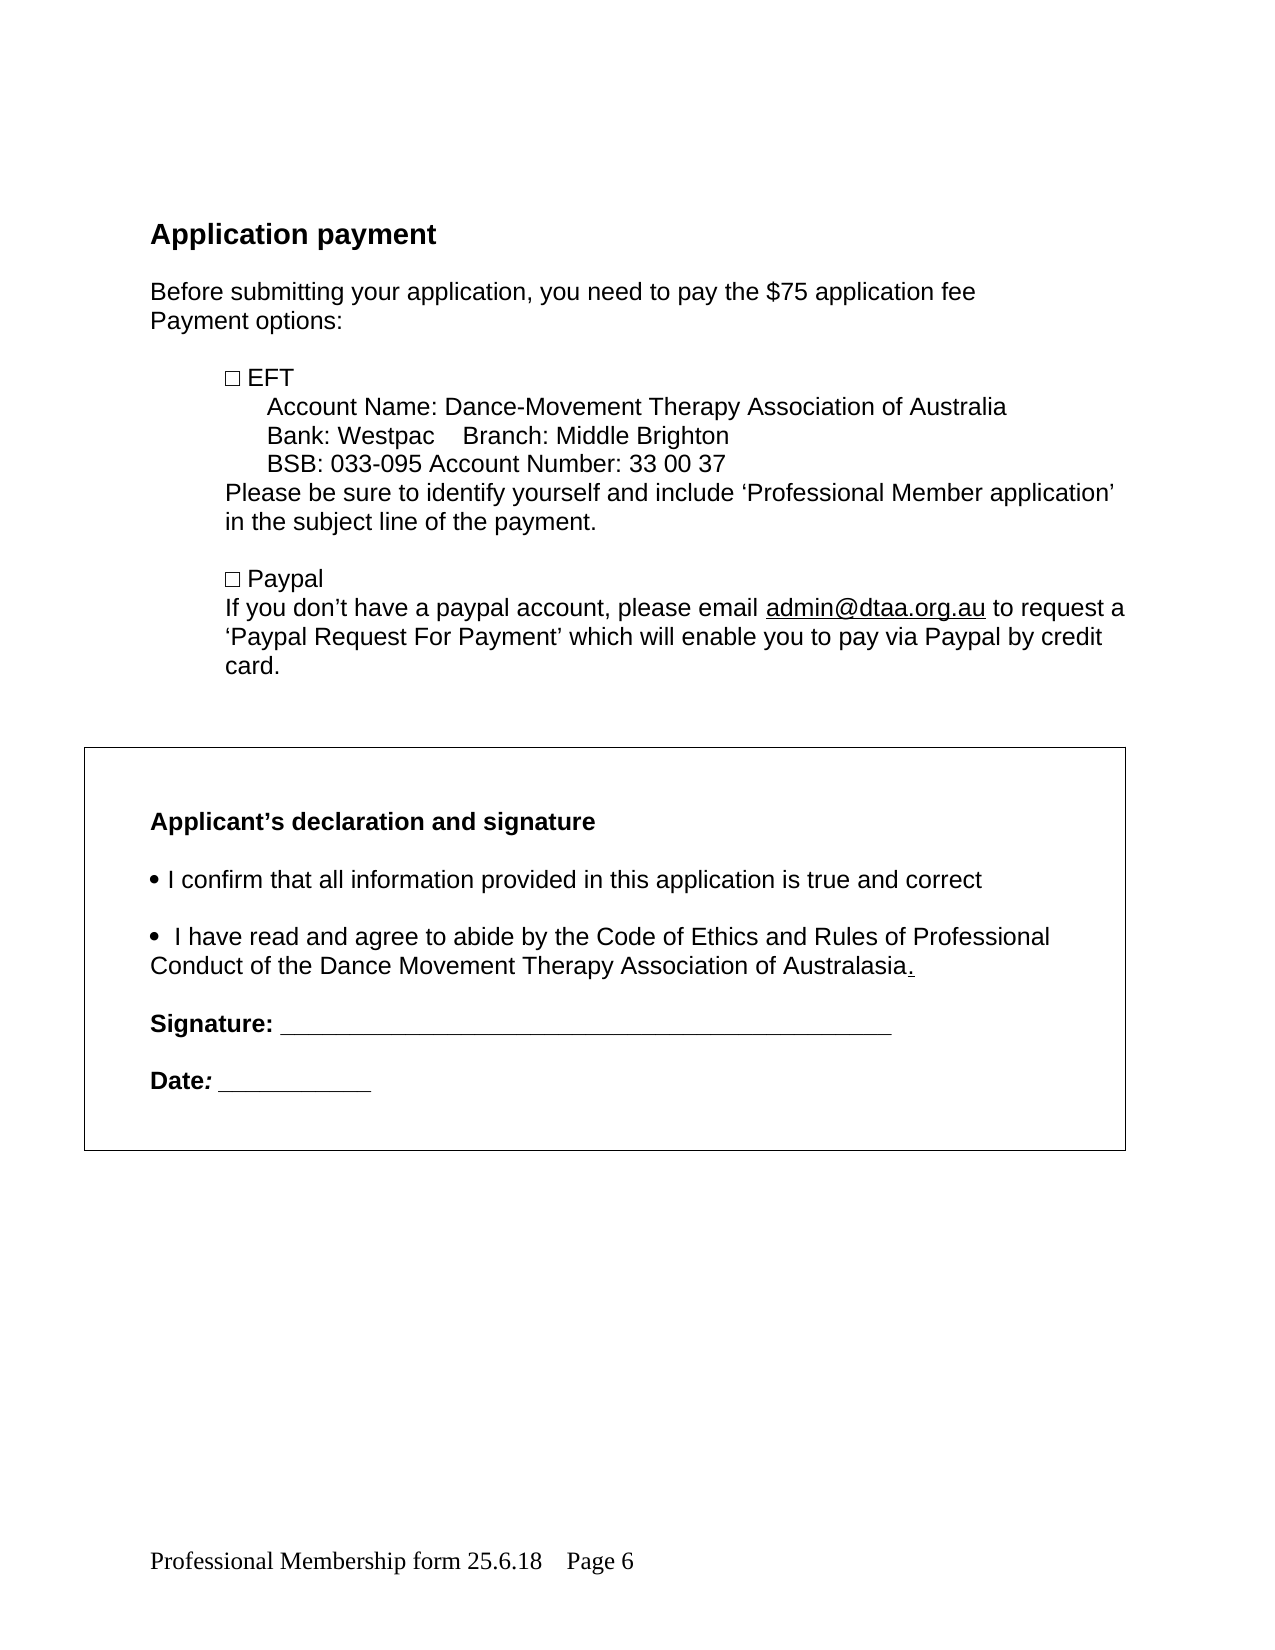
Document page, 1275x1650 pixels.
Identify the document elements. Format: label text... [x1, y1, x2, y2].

text BSB: 033-095 Account Number: 33 00 37 [225, 449, 1125, 478]
text □ Paypal [225, 564, 1125, 593]
text Applicant’s declaration and signature [150, 807, 1125, 836]
text If you don’t have a paypal account, please email admin@dtaa.org.au to request a ‘Paypal Request For Payment’ which will enable you to pay via Paypal by credit card. [225, 593, 1125, 679]
text Account Name: Dance-Movement Therapy Association of Australia [225, 392, 1125, 421]
text Application payment [150, 217, 1125, 251]
text Signature: ____________________________________________ [150, 1009, 1125, 1037]
text Date: ___________ [150, 1066, 1125, 1095]
text I have read and agree to abide by the Code of Ethics and Rules of Professional Conduct of the Dance Movement Therapy Association of Australasia. [150, 922, 1125, 980]
text I confirm that all information provided in this application is true and correct [150, 865, 1125, 893]
text Before submitting your application, you need to pay the $75 application fee [150, 277, 1125, 306]
text Payment options: [150, 306, 1125, 334]
text □ EFT [225, 363, 1125, 392]
text Bank: Westpac Branch: Middle Brighton [225, 421, 1125, 449]
text Please be sure to identify yourself and include ‘Professional Member application’ in the subject line of the payment. [225, 478, 1125, 536]
